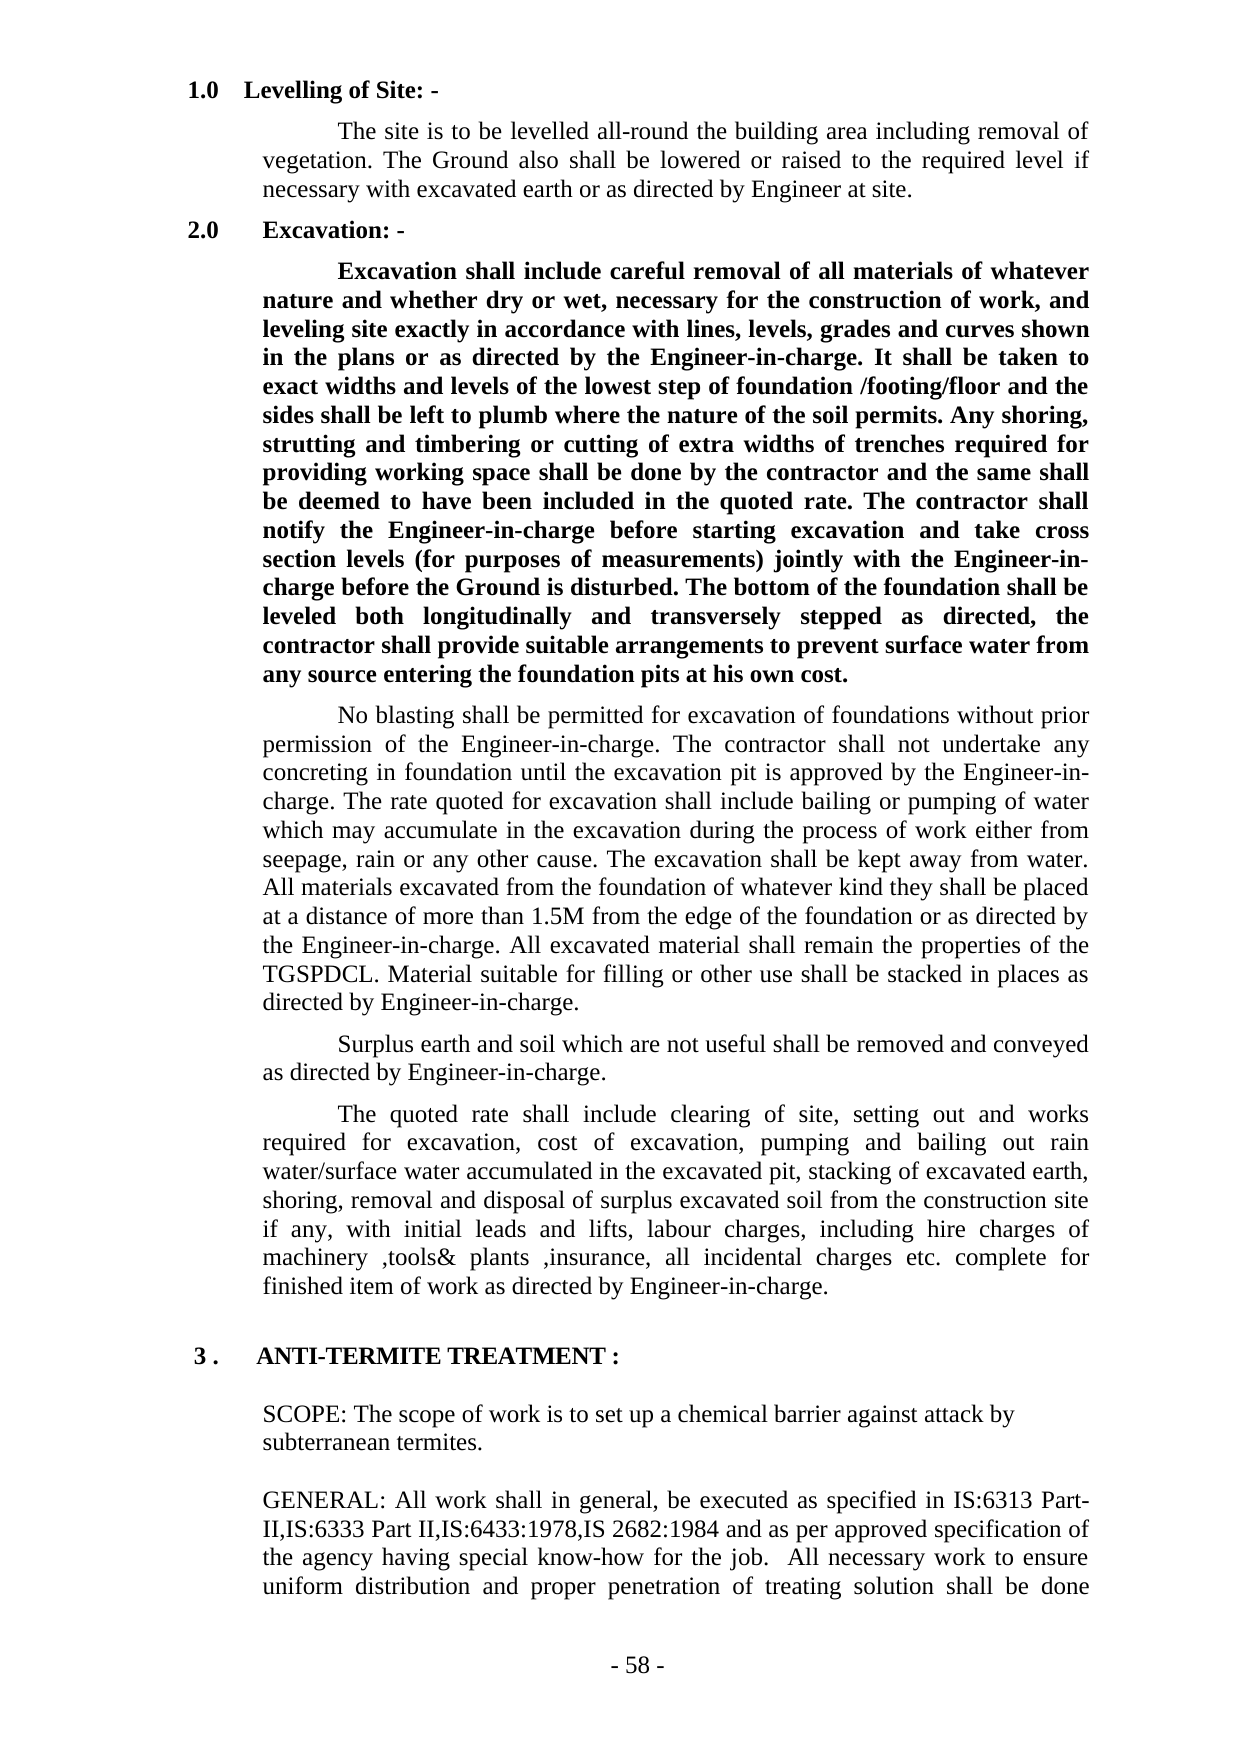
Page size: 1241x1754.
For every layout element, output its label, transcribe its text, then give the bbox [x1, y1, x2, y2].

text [262, 1485, 1090, 1600]
text No blasting shall be permitted for excavation of foundations without prior permission of the Engineer-in-charge. The contractor shall not undertake any concreting in foundation until the excavation pit is approved by the Engineer-in-charge. The rate quoted for excavation shall include bailing or pumping of water which may accumulate in the excavation during the process of work either from seepage, rain or any other cause. The excavation shall be kept away from water. All materials excavated from the foundation of whatever kind they shall be placed at a distance of more than 1.5M from the edge of the foundation or as directed by the Engineer-in-charge. All excavated material shall remain the properties of the TGSPDCL. Material suitable for filling or other use shall be stacked in places as directed by Engineer-in-charge. [262, 700, 1090, 1016]
title The site is to be levelled all-round the building area including removal of vegetation. The Ground also shall be lowered or raised to the required level if necessary with excavated earth or as directed by Engineer at site. [262, 116, 1090, 202]
title 1.0 Levelling of Site: - [187, 75, 1090, 104]
title 2.0 Excavation: - [187, 215, 1090, 244]
text 3 . ANTI-TERMITE TREATMENT : [187, 1341, 1090, 1370]
text SCOPE: The scope of work is to set up a chemical barrier against attack by subterranean termites. [187, 1399, 1090, 1456]
text The quoted rate shall include clearing of site, setting out and works required for excavation, cost of excavation, pumping and bailing out rain water/surface water accumulated in the excavated pit, stacking of excavated earth, shoring, removal and disposal of surplus excavated soil from the construction site if any, with initial leads and lifts, labour charges, including hire charges of machinery ,tools& plants ,insurance, all incidental charges etc. complete for finished item of work as directed by Engineer-in-charge. [262, 1099, 1090, 1300]
text Surplus earth and soil which are not useful shall be removed and conveyed as directed by Engineer-in-charge. [262, 1029, 1090, 1086]
text Excavation shall include careful removal of all materials of whatever nature and whether dry or wet, necessary for the construction of work, and leveling site exactly in accordance with lines, levels, grades and curves shown in the plans or as directed by the Engineer-in-charge. It shall be taken to exact widths and levels of the lowest step of foundation /footing/floor and the sides shall be left to plumb where the nature of the soil permits. Any shoring, strutting and timbering or cutting of extra widths of trenches required for providing working space shall be done by the contractor and the same shall be deemed to have been included in the quoted rate. The contractor shall notify the Engineer-in-charge before starting excavation and take cross section levels (for purposes of measurements) jointly with the Engineer-in-charge before the Ground is disturbed. The bottom of the foundation shall be leveled both longitudinally and transversely stepped as directed, the contractor shall provide suitable arrangements to prevent surface water from any source entering the foundation pits at his own cost. [262, 256, 1090, 687]
